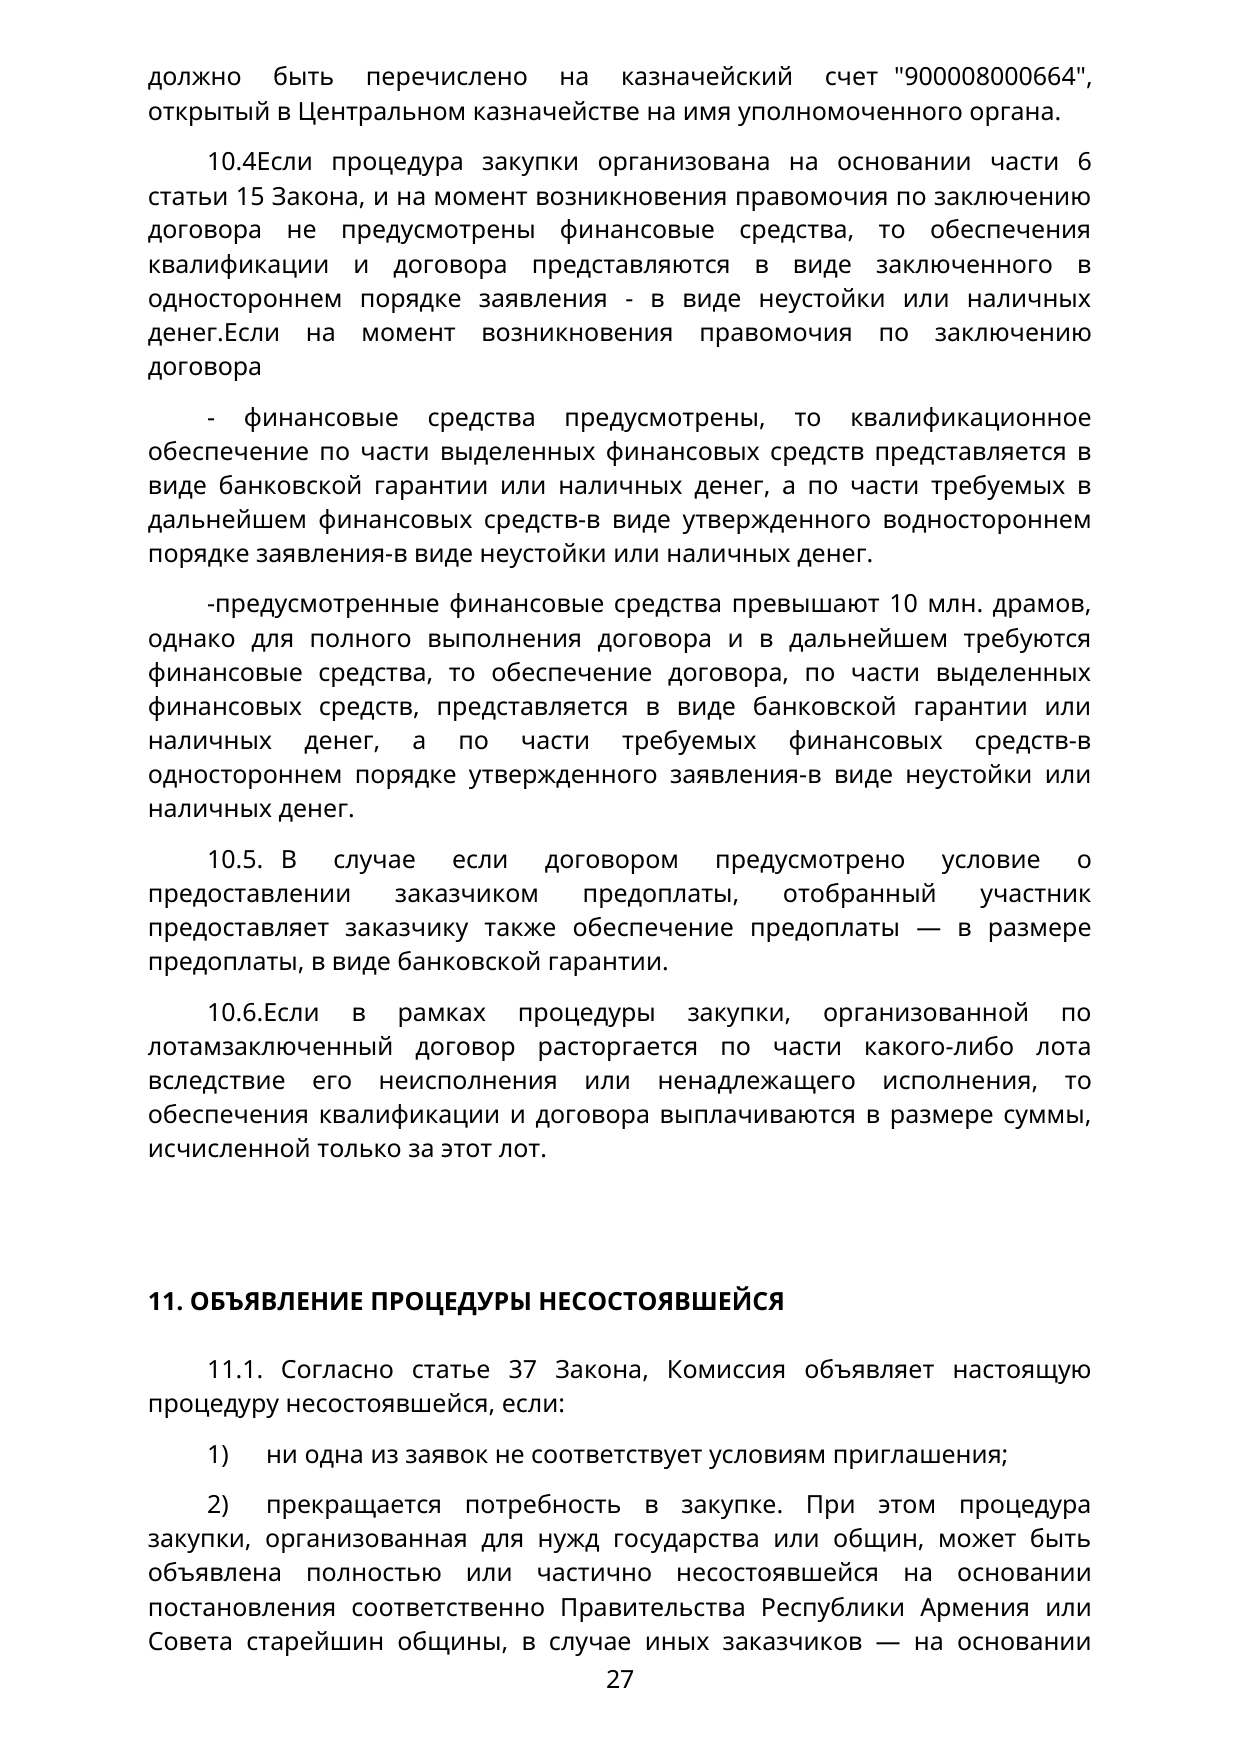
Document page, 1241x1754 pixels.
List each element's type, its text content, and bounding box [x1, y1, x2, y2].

text 10.5. В случае если договором предусмотрено условие о предоставлении заказчиком предоплаты, отобранный участник предоставляет заказчику также обеспечение предоплаты — в размере предоплаты, в виде банковской гарантии. [148, 841, 1092, 977]
text 1) ни одна из заявок не соответствует условиям приглашения; [148, 1436, 1092, 1470]
text 11. ОБЪЯВЛЕНИЕ ПРОЦЕДУРЫ НЕСОСТОЯВШЕЙСЯ [148, 1283, 1092, 1317]
text Обеспечение договора, представленное в виде наличных денег, должно быть перечислено на казначейский счет "900008000664", открытый в Центральном казначействе на имя уполномоченного органа. [148, 59, 1092, 127]
text 10.4Если процедура закупки организована на основании части 6 статьи 15 Закона, и на момент возникновения правомочия по заключению договора не предусмотрены финансовые средства, то обеспечения квалификации и договора представляются в виде заключенного в одностороннем порядке заявления - в виде неустойки или наличных денег.Если на момент возникновения правомочия по заключению договора [148, 144, 1092, 382]
text 11.1. Согласно статье 37 Закона, Комиссия объявляет настоящую процедуру несостоявшейся, если: [148, 1351, 1092, 1419]
text 10.6.Если в рамках процедуры закупки, организованной по лотамзаключенный договор расторгается по части какого-либо лота вследствие его неисполнения или ненадлежащего исполнения, то обеспечения квалификации и договора выплачиваются в размере суммы, исчисленной только за этот лот. [148, 994, 1092, 1164]
text - финансовые средства предусмотрены, то квалификационное обеспечение по части выделенных финансовых средств представляется в виде банковской гарантии или наличных денег, а по части требуемых в дальнейшем финансовых средств-в виде утвержденного водностороннем порядке заявления-в виде неустойки или наличных денег. [148, 399, 1092, 569]
text -предусмотренные финансовые средства превышают 10 млн. драмов, однако для полного выполнения договора и в дальнейшем требуются финансовые средства, то обеспечение договора, по части выделенных финансовых средств, представляется в виде банковской гарантии или наличных денег, а по части требуемых финансовых средств-в одностороннем порядке утвержденного заявления-в виде неустойки или наличных денег. [148, 586, 1092, 824]
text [148, 1487, 1092, 1657]
